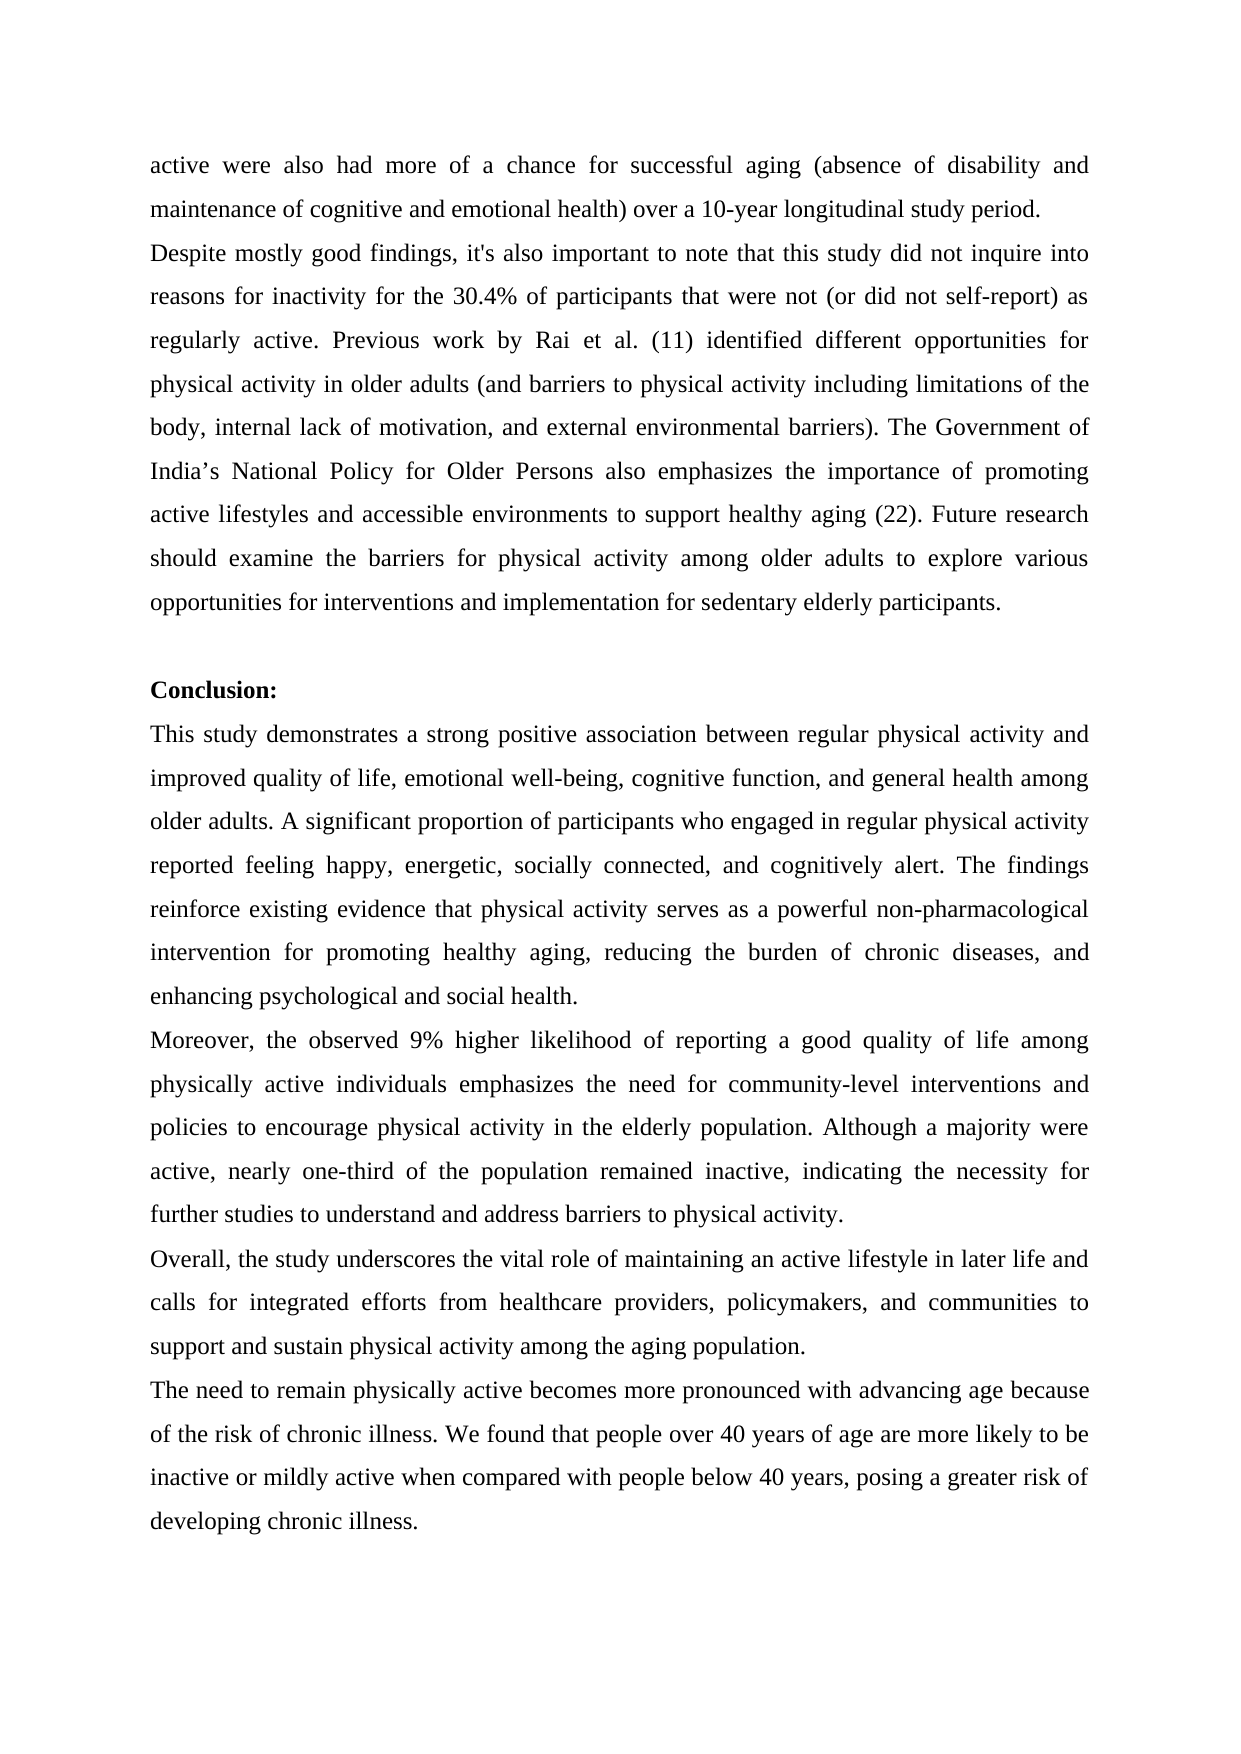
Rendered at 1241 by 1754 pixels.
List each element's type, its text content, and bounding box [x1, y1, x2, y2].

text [150, 150, 1090, 222]
text Moreover, the observed 9% higher likelihood of reporting a good quality of life among physically active individuals emphasizes the need for community-level interventions and policies to encourage physical activity in the elderly population. Although a majority were active, nearly one-third of the population remained inactive, indicating the necessity for further studies to understand and address barriers to physical activity. [150, 1025, 1090, 1228]
text This study demonstrates a strong positive association between regular physical activity and improved quality of life, emotional well-being, cognitive function, and general health among older adults. A significant proportion of participants who engaged in regular physical activity reported feeling happy, energetic, socially connected, and cognitively alert. The findings reinforce existing evidence that physical activity serves as a powerful non-pharmacological intervention for promoting healthy aging, reducing the burden of chronic diseases, and enhancing psychological and social health. [150, 719, 1090, 1010]
text Despite mostly good findings, it's also important to note that this study did not inquire into reasons for inactivity for the 30.4% of participants that were not (or did not self-report) as regularly active. Previous work by Rai et al. (11) identified different opportunities for physical activity in older adults (and barriers to physical activity including limitations of the body, internal lack of motivation, and external environmental barriers). The Government of India’s National Policy for Older Persons also emphasizes the importance of promoting active lifestyles and accessible environments to support healthy aging (22). Future research should examine the barriers for physical activity among older adults to explore various opportunities for interventions and implementation for sedentary elderly participants. [150, 238, 1090, 616]
text Conclusion: [150, 675, 1090, 704]
text Overall, the study underscores the vital role of maintaining an active lifestyle in later life and calls for integrated efforts from healthcare providers, policymakers, and communities to support and sustain physical activity among the aging population. [150, 1244, 1090, 1360]
text The need to remain physically active becomes more pronounced with advancing age because of the risk of chronic illness. We found that people over 40 years of age are more likely to be inactive or mildly active when compared with people below 40 years, posing a greater risk of developing chronic illness. [150, 1375, 1090, 1535]
